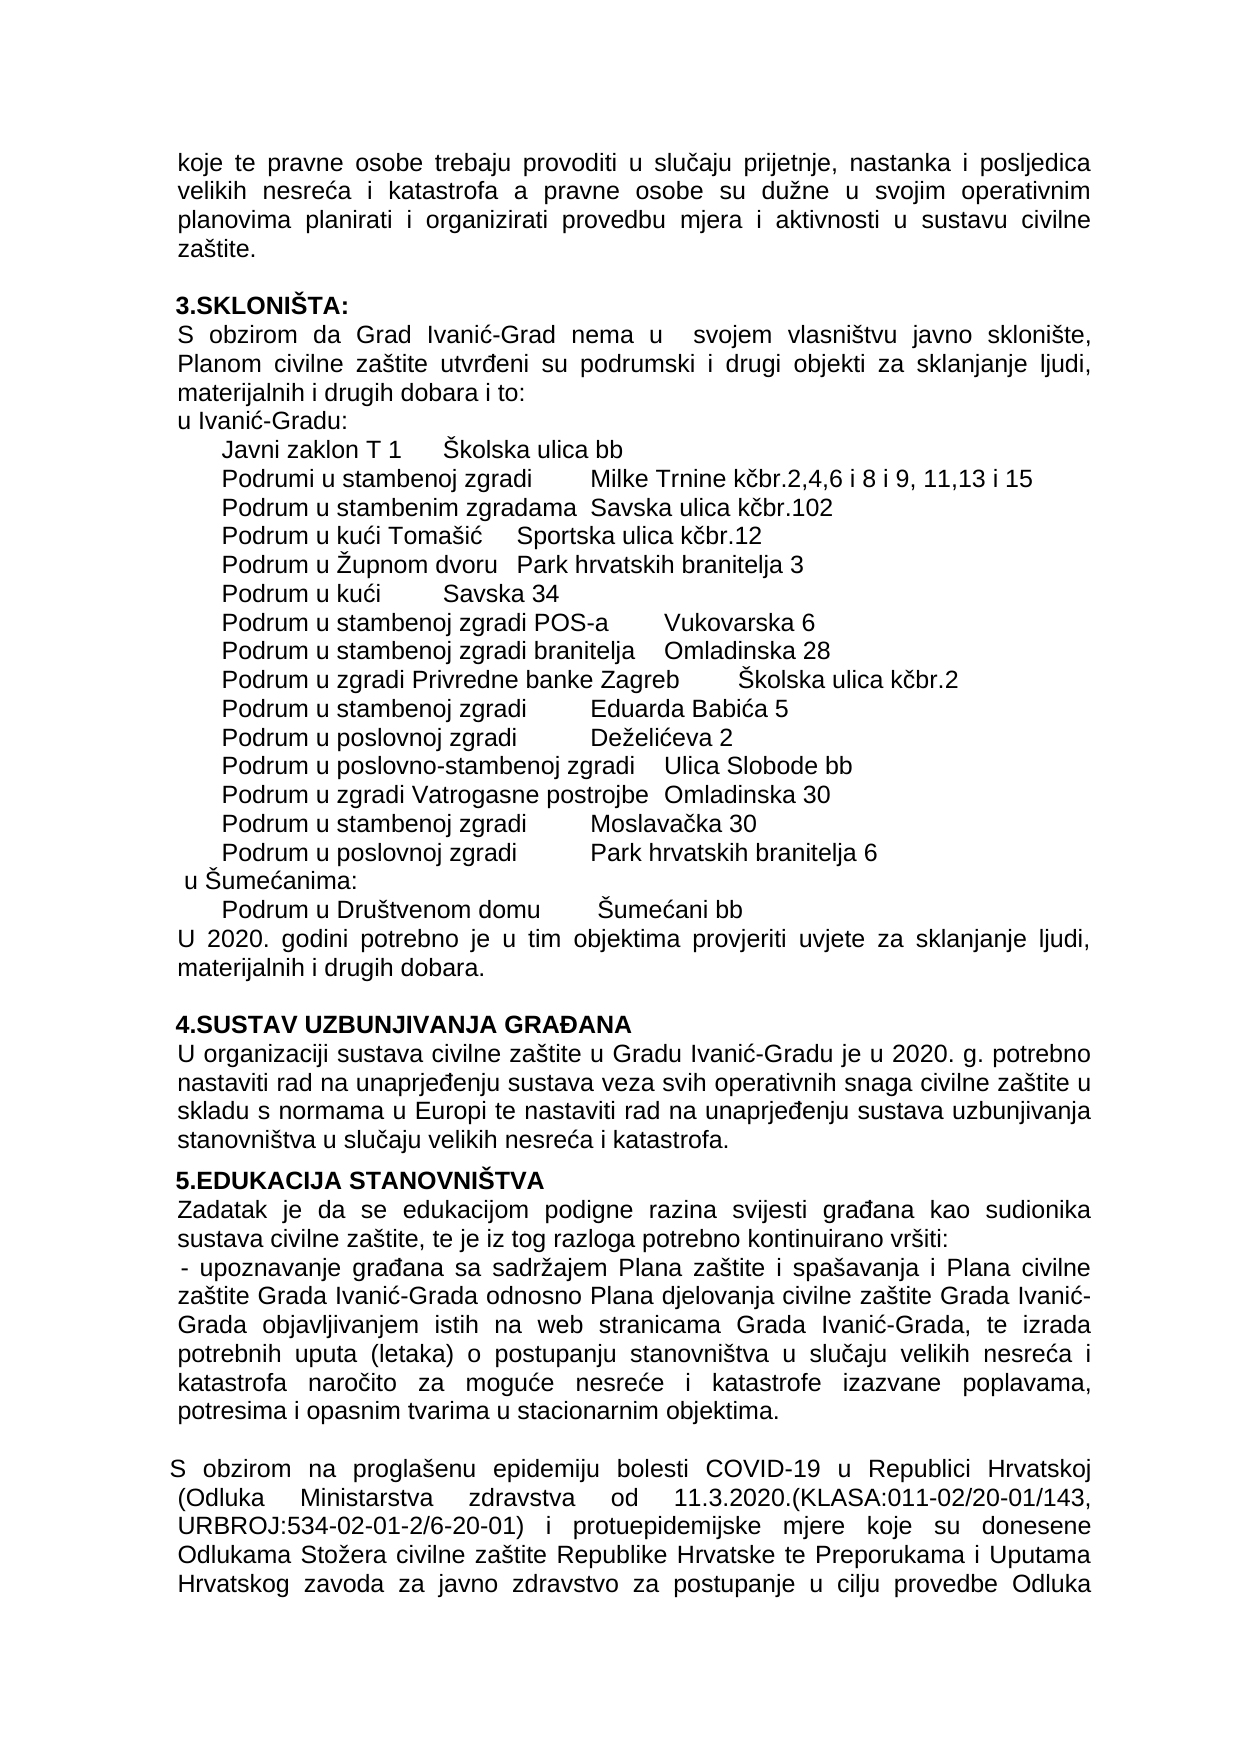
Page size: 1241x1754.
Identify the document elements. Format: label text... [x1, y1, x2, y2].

text Podrum u stambenoj zgradi Eduarda Babića 5 [177, 694, 1093, 723]
text 5.EDUKACIJA STANOVNIŠTVA [148, 1166, 1093, 1195]
text S obzirom da Grad Ivanić-Grad nema u svojem vlasništvu javno sklonište, Planom civilne zaštite utvrđeni su podrumski i drugi objekti za sklanjanje ljudi, materijalnih i drugih dobara i to: [177, 320, 1093, 406]
text Javni zaklon T 1 Školska ulica bb [177, 435, 1093, 464]
text Podrum u zgradi Vatrogasne postrojbe Omladinska 30 [177, 780, 1093, 809]
text Podrum u stambenoj zgradi POS-a Vukovarska 6 [177, 608, 1093, 636]
text Podrum u stambenim zgradama Savska ulica kčbr.102 [177, 493, 1093, 521]
text u Ivanić-Gradu: [177, 406, 1093, 435]
text Podrumi u stambenoj zgradi Milke Trnine kčbr.2,4,6 i 8 i 9, 11,13 i 15 [177, 464, 1093, 493]
text Podrum u Župnom dvoru Park hrvatskih branitelja 3 [177, 550, 1093, 579]
text u Šumećanima: [177, 866, 1093, 895]
text Podrum u kući Savska 34 [177, 579, 1093, 608]
text Podrum u poslovno-stambenoj zgradi Ulica Slobode bb [177, 751, 1093, 780]
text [169, 1454, 1093, 1598]
text Podrum u Društvenom domu Šumećani bb [177, 895, 1093, 924]
text U 2020. godini potrebno je u tim objektima provjeriti uvjete za sklanjanje ljudi, materijalnih i drugih dobara. [177, 924, 1093, 981]
text Podrum u stambenoj zgradi Moslavačka 30 [177, 809, 1093, 838]
text Podrum u poslovnoj zgradi Park hrvatskih branitelja 6 [177, 838, 1093, 866]
text 3.SKLONIŠTA: [148, 291, 1093, 320]
text 4.SUSTAV UZBUNJIVANJA GRAĐANA [148, 1010, 1093, 1039]
text Podrum u stambenoj zgradi branitelja Omladinska 28 [177, 636, 1093, 665]
text Podrum u zgradi Privredne banke Zagreb Školska ulica kčbr.2 [177, 665, 1093, 694]
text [177, 148, 1093, 263]
text Podrum u kući Tomašić Sportska ulica kčbr.12 [177, 521, 1093, 550]
text - upoznavanje građana sa sadržajem Plana zaštite i spašavanja i Plana civilne zaštite Grada Ivanić-Grada odnosno Plana djelovanja civilne zaštite Grada Ivanić-Grada objavljivanjem istih na web stranicama Grada Ivanić-Grada, te izrada potrebnih uputa (letaka) o postupanju stanovništva u slučaju velikih nesreća i katastrofa naročito za moguće nesreće i katastrofe izazvane poplavama, potresima i opasnim tvarima u stacionarnim objektima. [169, 1253, 1093, 1425]
text U organizaciji sustava civilne zaštite u Gradu Ivanić-Gradu je u 2020. g. potrebno nastaviti rad na unaprjeđenju sustava veza svih operativnih snaga civilne zaštite u skladu s normama u Europi te nastaviti rad na unaprjeđenju sustava uzbunjivanja stanovništva u slučaju velikih nesreća i katastrofa. [177, 1039, 1093, 1154]
text Podrum u poslovnoj zgradi Deželićeva 2 [177, 723, 1093, 751]
text Zadatak je da se edukacijom podigne razina svijesti građana kao sudionika sustava civilne zaštite, te je iz tog razloga potrebno kontinuirano vršiti: [177, 1195, 1093, 1253]
